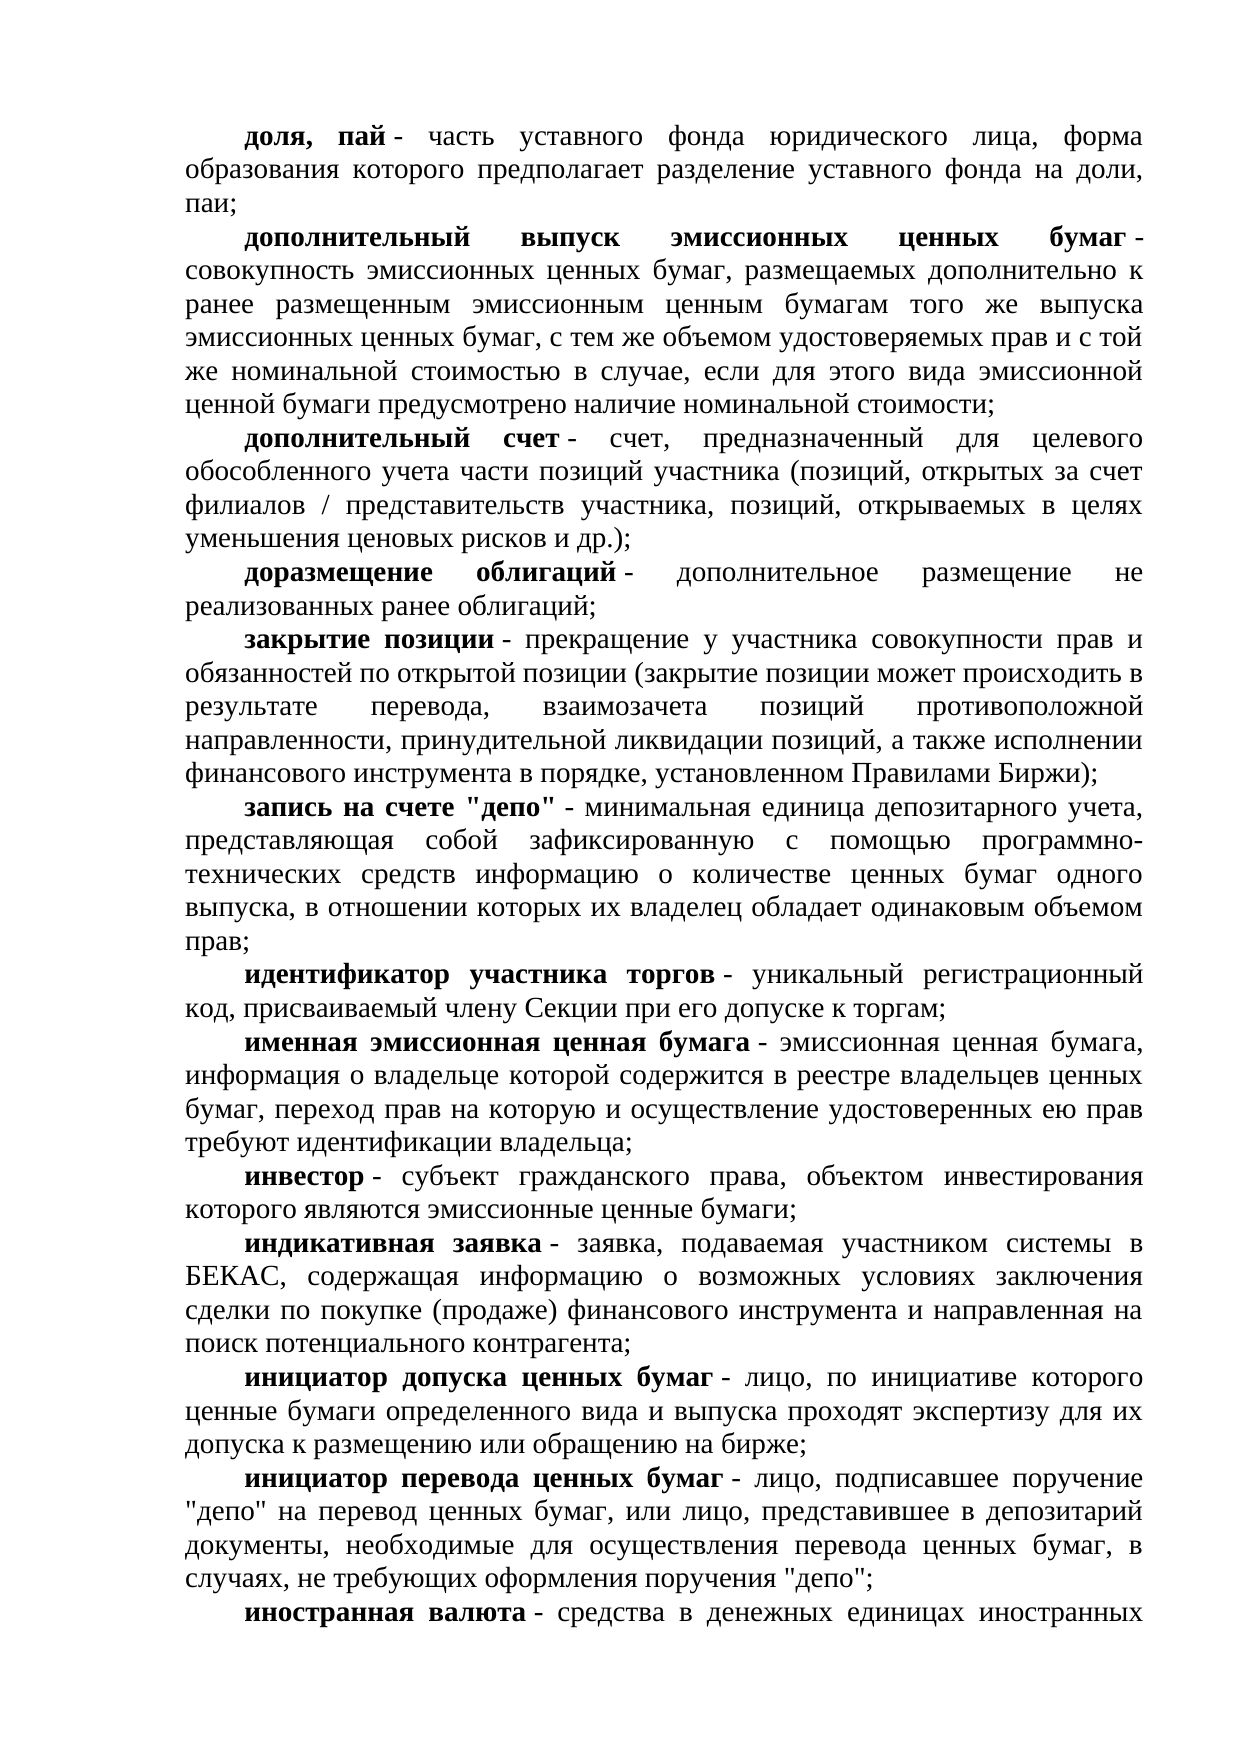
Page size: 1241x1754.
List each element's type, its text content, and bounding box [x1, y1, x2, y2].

text дополнительный счет - счет, предназначенный для целевого обособленного учета части позиций участника (позиций, открытых за счет филиалов / представительств участника, позиций, открываемых в целях уменьшения ценовых рисков и др.); [185, 420, 1144, 554]
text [185, 1594, 1144, 1627]
text инвестор - субъект гражданского права, объектом инвестирования которого являются эмиссионные ценные бумаги; [185, 1158, 1144, 1225]
text доразмещение облигаций - дополнительное размещение не реализованных ранее облигаций; [185, 554, 1144, 621]
text дополнительный выпуск эмиссионных ценных бумаг - совокупность эмиссионных ценных бумаг, размещаемых дополнительно к ранее размещенным эмиссионным ценным бумагам того же выпуска эмиссионных ценных бумаг, с тем же объемом удостоверяемых прав и с той же номинальной стоимостью в случае, если для этого вида эмиссионной ценной бумаги предусмотрено наличие номинальной стоимости; [185, 219, 1144, 420]
text идентификатор участника торгов - уникальный регистрационный код, присваиваемый члену Секции при его допуске к торгам; [185, 957, 1144, 1024]
text индикативная заявка - заявка, подаваемая участником системы в БЕКАС, содержащая информацию о возможных условиях заключения сделки по покупке (продаже) финансового инструмента и направленная на поиск потенциального контрагента; [185, 1225, 1144, 1359]
text инициатор перевода ценных бумаг - лицо, подписавшее поручение "депо" на перевод ценных бумаг, или лицо, представившее в депозитарий документы, необходимые для осуществления перевода ценных бумаг, в случаях, не требующих оформления поручения "депо"; [185, 1460, 1144, 1594]
text именная эмиссионная ценная бумага - эмиссионная ценная бумага, информация о владельце которой содержится в реестре владельцев ценных бумаг, переход прав на которую и осуществление удостоверенных ею прав требуют идентификации владельца; [185, 1024, 1144, 1158]
text инициатор допуска ценных бумаг - лицо, по инициативе которого ценные бумаги определенного вида и выпуска проходят экспертизу для их допуска к размещению или обращению на бирже; [185, 1359, 1144, 1460]
text запись на счете "депо" - минимальная единица депозитарного учета, представляющая собой зафиксированную с помощью программно-технических средств информацию о количестве ценных бумаг одного выпуска, в отношении которых их владелец обладает одинаковым объемом прав; [185, 789, 1144, 957]
text закрытие позиции - прекращение у участника совокупности прав и обязанностей по открытой позиции (закрытие позиции может происходить в результате перевода, взаимозачета позиций противоположной направленности, принудительной ликвидации позиций, а также исполнении финансового инструмента в порядке, установленном Правилами Биржи); [185, 621, 1144, 789]
text доля, пай - часть уставного фонда юридического лица, форма образования которого предполагает разделение уставного фонда на доли, паи; [185, 118, 1144, 219]
